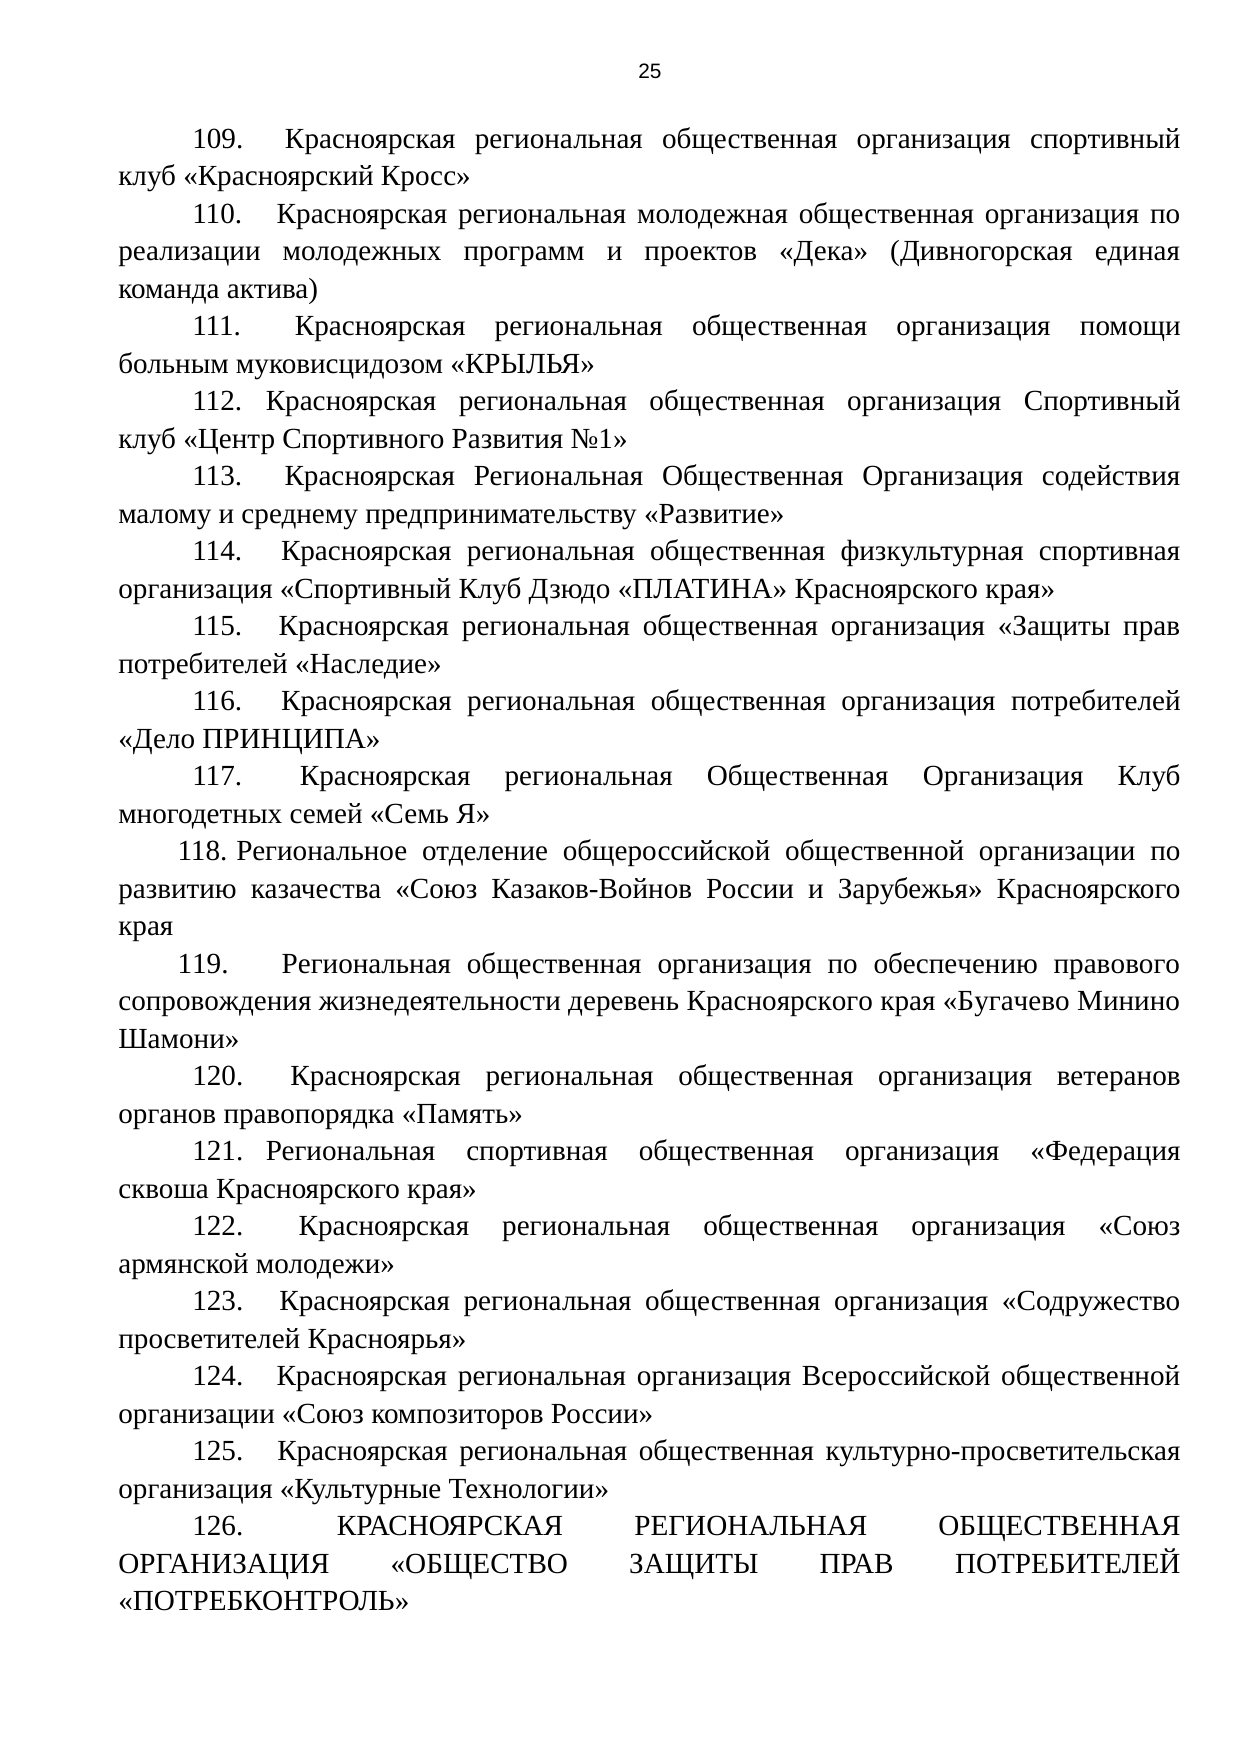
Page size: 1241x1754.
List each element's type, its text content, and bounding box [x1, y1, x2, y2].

list Региональная спортивная общественная организация «Федерация сквоша Красноярского края» [118, 1131, 1181, 1206]
list Красноярская региональная общественная организация ветеранов органов правопорядка «Память» [118, 1056, 1181, 1131]
list Красноярская региональная общественная организация «Защиты прав потребителей «Наследие» [118, 606, 1181, 681]
list КРАСНОЯРСКАЯ РЕГИОНАЛЬНАЯ ОБЩЕСТВЕННАЯ ОРГАНИЗАЦИЯ «ОБЩЕСТВО ЗАЩИТЫ ПРАВ ПОТРЕБИТЕЛЕЙ «ПОТРЕБКОНТРОЛЬ» [118, 1506, 1181, 1618]
list Красноярская региональная общественная организация потребителей «Дело ПРИНЦИПА» [118, 681, 1181, 756]
list Красноярская региональная общественная культурно-просветительская организация «Культурные Технологии» [118, 1431, 1181, 1506]
list Красноярская региональная общественная организация Спортивный клуб «Центр Спортивного Развития №1» [118, 381, 1181, 456]
list Красноярская региональная Общественная Организация Клуб многодетных семей «Семь Я» [118, 756, 1181, 831]
list Красноярская региональная общественная организация помощи больным муковисцидозом «КРЫЛЬЯ» [118, 306, 1181, 381]
list Красноярская Региональная Общественная Организация содействия малому и среднему предпринимательству «Развитие» [118, 456, 1181, 531]
list Красноярская региональная организация Всероссийской общественной организации «Союз композиторов России» [118, 1356, 1181, 1431]
list Красноярская региональная общественная физкультурная спортивная организация «Спортивный Клуб Дзюдо «ПЛАТИНА» Красноярского края» [118, 531, 1181, 606]
list Красноярская региональная общественная организация «Союз армянской молодежи» [118, 1206, 1181, 1281]
list Красноярская региональная молодежная общественная организация по реализации молодежных программ и проектов «Дека» (Дивногорская единая команда актива) [118, 193, 1181, 306]
list Региональное отделение общероссийской общественной организации по развитию казачества «Союз Казаков-Войнов России и Зарубежья» Красноярского края [118, 831, 1181, 943]
list Красноярская региональная общественная организация «Содружество просветителей Красноярья» [118, 1281, 1181, 1356]
list Региональная общественная организация по обеспечению правового сопровождения жизнедеятельности деревень Красноярского края «Бугачево Минино Шамони» [118, 943, 1181, 1056]
list Красноярская региональная общественная организация спортивный клуб «Красноярский Кросс» [118, 118, 1181, 193]
